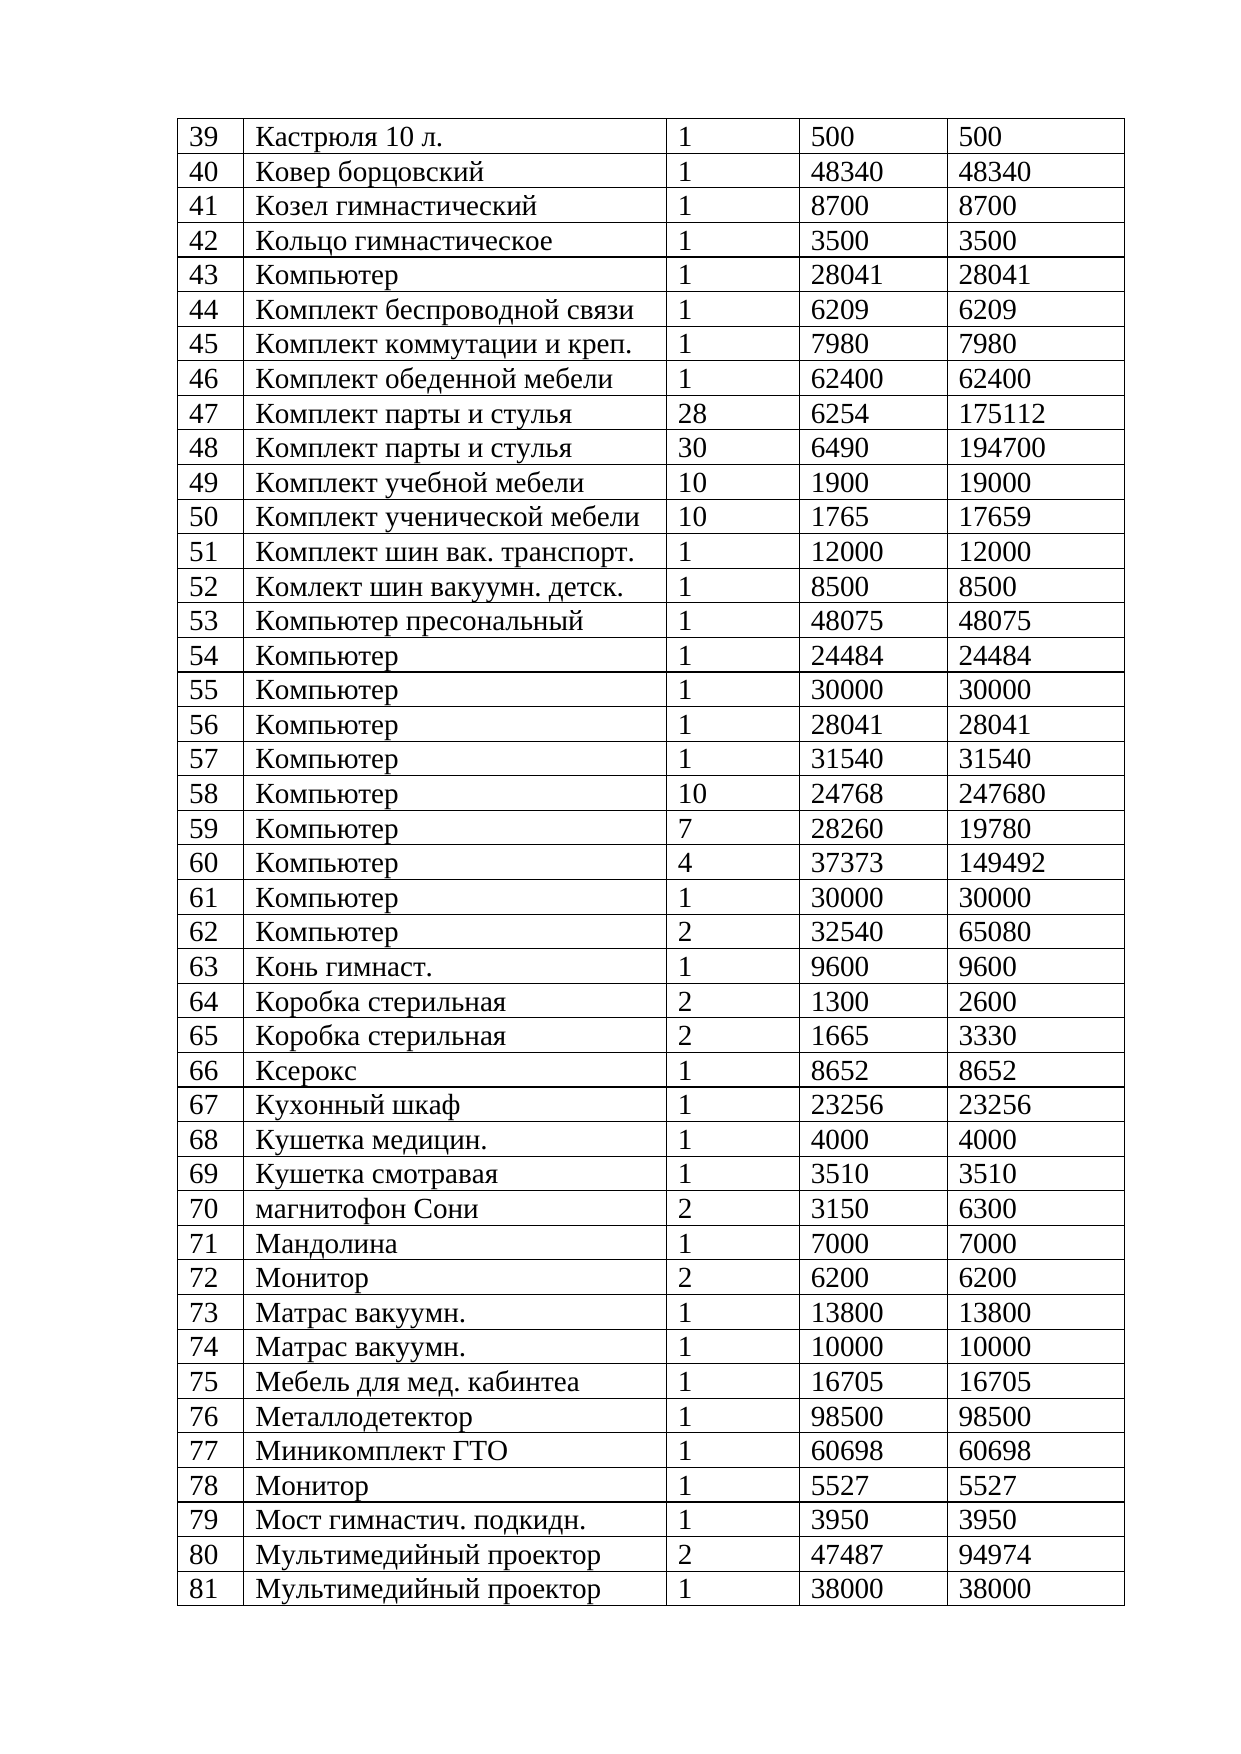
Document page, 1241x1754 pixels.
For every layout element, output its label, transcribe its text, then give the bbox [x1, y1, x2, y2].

table_cell 7 [667, 811, 799, 844]
table_cell 1 [667, 1295, 799, 1328]
table_cell Комплект шин вак. транспорт. [244, 534, 666, 568]
table_cell 5527 [948, 1468, 1124, 1501]
table_cell 73 [178, 1295, 243, 1328]
table_cell 54 [178, 638, 243, 671]
table_cell Коробка стерильная [244, 1018, 666, 1052]
table_cell 247680 [948, 776, 1124, 810]
table_cell Мебель для мед. кабинтеа [244, 1364, 666, 1398]
table_cell 48340 [800, 154, 947, 187]
table_cell 48075 [948, 603, 1124, 637]
table_cell Компьютер [244, 707, 666, 741]
table_cell 8500 [800, 569, 947, 602]
table_cell 1 [667, 1157, 799, 1190]
table_cell 60 [178, 845, 243, 879]
table_cell 48 [178, 430, 243, 464]
table_cell 94974 [948, 1537, 1124, 1571]
table_cell 175112 [948, 396, 1124, 429]
table_cell 1 [667, 1503, 799, 1536]
table_cell 1300 [800, 984, 947, 1017]
table_cell Комплект ученической мебели [244, 500, 666, 533]
table_cell 12000 [800, 534, 947, 568]
table_cell 2 [667, 1537, 799, 1571]
table_cell 78 [178, 1468, 243, 1501]
table_cell Матрас вакуумн. [244, 1295, 666, 1328]
table_cell 10000 [948, 1330, 1124, 1363]
table_cell 38000 [800, 1572, 947, 1605]
table_cell 8652 [948, 1053, 1124, 1086]
table_cell 51 [178, 534, 243, 568]
table_cell магнитофон Сони [244, 1191, 666, 1225]
table_cell 1 [667, 569, 799, 602]
table_cell 69 [178, 1157, 243, 1190]
table_cell 8700 [800, 188, 947, 222]
table_cell 16705 [800, 1364, 947, 1398]
table_cell Металлодетектор [244, 1399, 666, 1432]
table_cell 1 [667, 292, 799, 326]
table_cell 500 [800, 119, 947, 153]
table_cell 67 [178, 1088, 243, 1121]
table_cell 55 [178, 673, 243, 706]
table_cell 5527 [800, 1468, 947, 1501]
table_cell 64 [178, 984, 243, 1017]
table_cell Комплект обеденной мебели [244, 361, 666, 395]
table_cell 52 [178, 569, 243, 602]
table_cell 19780 [948, 811, 1124, 844]
table_cell 6209 [948, 292, 1124, 326]
table_cell 80 [178, 1537, 243, 1571]
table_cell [244, 1572, 666, 1605]
table_cell 3510 [948, 1157, 1124, 1190]
table_cell Мост гимнастич. подкидн. [244, 1503, 666, 1536]
table_cell 28 [667, 396, 799, 429]
table_cell 28041 [948, 707, 1124, 741]
table_cell 60698 [800, 1433, 947, 1467]
table_cell 23256 [800, 1088, 947, 1121]
table_cell 48340 [948, 154, 1124, 187]
table_cell 24484 [800, 638, 947, 671]
table_cell 76 [178, 1399, 243, 1432]
table_cell Комплект коммутации и креп. [244, 327, 666, 360]
table_cell 2 [667, 1260, 799, 1294]
table_cell 28041 [948, 258, 1124, 291]
table_cell 1 [667, 603, 799, 637]
table_cell Комплект парты и стулья [244, 396, 666, 429]
table_cell 1 [667, 673, 799, 706]
table_cell 7980 [948, 327, 1124, 360]
table_cell 30000 [948, 880, 1124, 913]
table_cell 59 [178, 811, 243, 844]
table_cell 1 [667, 534, 799, 568]
table_cell 16705 [948, 1364, 1124, 1398]
table_cell Мандолина [244, 1226, 666, 1259]
table_cell 1 [667, 1433, 799, 1467]
table_cell 1 [667, 361, 799, 395]
table_cell Кастрюля 10 л. [244, 119, 666, 153]
table_cell 2 [667, 984, 799, 1017]
table_cell 81 [178, 1572, 243, 1605]
table_cell 58 [178, 776, 243, 810]
table_cell 4000 [948, 1122, 1124, 1156]
table_cell 7000 [800, 1226, 947, 1259]
table_cell 40 [178, 154, 243, 187]
table_cell 6200 [800, 1260, 947, 1294]
table_cell Компьютер [244, 673, 666, 706]
table_cell 1 [667, 1226, 799, 1259]
table_cell 70 [178, 1191, 243, 1225]
table_cell 1 [667, 1122, 799, 1156]
table_cell 2 [667, 915, 799, 948]
table_cell 10 [667, 465, 799, 498]
table_cell 6300 [948, 1191, 1124, 1225]
table_cell 4 [667, 845, 799, 879]
table_cell 77 [178, 1433, 243, 1467]
table_cell 1665 [800, 1018, 947, 1052]
table_cell Комплект парты и стулья [244, 430, 666, 464]
table_cell 65080 [948, 915, 1124, 948]
table_cell 3500 [948, 223, 1124, 256]
table_cell 47 [178, 396, 243, 429]
table_cell Ковер борцовский [244, 154, 666, 187]
table_cell 66 [178, 1053, 243, 1086]
table_cell 1 [667, 880, 799, 913]
table_cell 45 [178, 327, 243, 360]
table_cell 23256 [948, 1088, 1124, 1121]
table_cell 1 [667, 707, 799, 741]
table_cell 7000 [948, 1226, 1124, 1259]
table_cell Компьютер [244, 638, 666, 671]
table_cell 13800 [948, 1295, 1124, 1328]
table_cell 1 [667, 1088, 799, 1121]
table_cell Кушетка смотравая [244, 1157, 666, 1190]
table_cell 30000 [948, 673, 1124, 706]
table_cell 72 [178, 1260, 243, 1294]
table_cell 65 [178, 1018, 243, 1052]
table_cell Компьютер [244, 776, 666, 810]
table_cell 1 [667, 154, 799, 187]
table_cell 24484 [948, 638, 1124, 671]
table_cell Кушетка медицин. [244, 1122, 666, 1156]
table_cell 68 [178, 1122, 243, 1156]
table_cell 10 [667, 500, 799, 533]
table_cell 98500 [948, 1399, 1124, 1432]
table_cell Монитор [244, 1260, 666, 1294]
table_cell Компьютер [244, 811, 666, 844]
table_cell 41 [178, 188, 243, 222]
table_cell Козел гимнастический [244, 188, 666, 222]
table_cell 37373 [800, 845, 947, 879]
table_cell 38000 [948, 1572, 1124, 1605]
table_cell 62 [178, 915, 243, 948]
table_cell 61 [178, 880, 243, 913]
table_cell 3510 [800, 1157, 947, 1190]
table_cell 1 [667, 1399, 799, 1432]
table_cell 1 [667, 327, 799, 360]
table_cell 149492 [948, 845, 1124, 879]
table_cell 1 [667, 949, 799, 983]
table_cell 31540 [948, 742, 1124, 775]
table_cell 1 [667, 1572, 799, 1605]
table_cell Конь гимнаст. [244, 949, 666, 983]
table_cell 8500 [948, 569, 1124, 602]
table_cell 9600 [948, 949, 1124, 983]
table_cell 8652 [800, 1053, 947, 1086]
table_cell 44 [178, 292, 243, 326]
table_cell Компьютер [244, 915, 666, 948]
table_cell 62400 [800, 361, 947, 395]
table_cell 17659 [948, 500, 1124, 533]
table_cell 1 [667, 1468, 799, 1501]
table_cell 1765 [800, 500, 947, 533]
table_cell 39 [178, 119, 243, 153]
table_cell 3150 [800, 1191, 947, 1225]
table_cell 79 [178, 1503, 243, 1536]
table_cell Кольцо гимнастическое [244, 223, 666, 256]
table_cell Мультимедийный проектор [244, 1537, 666, 1571]
table_cell 6254 [800, 396, 947, 429]
table_cell 1 [667, 258, 799, 291]
table_cell 8700 [948, 188, 1124, 222]
table_cell 6209 [800, 292, 947, 326]
table_cell 31540 [800, 742, 947, 775]
table_cell 6200 [948, 1260, 1124, 1294]
table_cell Комплект беспроводной связи [244, 292, 666, 326]
table_cell 98500 [800, 1399, 947, 1432]
table_cell 10000 [800, 1330, 947, 1363]
table_cell 28260 [800, 811, 947, 844]
table_cell Матрас вакуумн. [244, 1330, 666, 1363]
table_cell 1 [667, 223, 799, 256]
table_cell 9600 [800, 949, 947, 983]
table_cell Комлект шин вакуумн. детск. [244, 569, 666, 602]
table_cell Коробка стерильная [244, 984, 666, 1017]
table_cell Ксерокс [244, 1053, 666, 1086]
table_cell 74 [178, 1330, 243, 1363]
table_cell 19000 [948, 465, 1124, 498]
table_cell 3330 [948, 1018, 1124, 1052]
table_cell 30000 [800, 673, 947, 706]
table_cell Миникомплект ГТО [244, 1433, 666, 1467]
table_cell 3500 [800, 223, 947, 256]
table_cell 28041 [800, 707, 947, 741]
table_cell 62400 [948, 361, 1124, 395]
table_cell 75 [178, 1364, 243, 1398]
table_cell 46 [178, 361, 243, 395]
table_cell 1 [667, 638, 799, 671]
table_cell 71 [178, 1226, 243, 1259]
table_cell 1 [667, 1330, 799, 1363]
table_cell 24768 [800, 776, 947, 810]
table_cell 500 [948, 119, 1124, 153]
table_cell 194700 [948, 430, 1124, 464]
table_cell 10 [667, 776, 799, 810]
table_cell 1900 [800, 465, 947, 498]
table_cell Компьютер [244, 258, 666, 291]
table_cell 2 [667, 1018, 799, 1052]
table_cell 48075 [800, 603, 947, 637]
table_cell 1 [667, 1053, 799, 1086]
table_cell Комплект учебной мебели [244, 465, 666, 498]
table_cell 1 [667, 119, 799, 153]
table_cell Компьютер [244, 880, 666, 913]
table_cell 42 [178, 223, 243, 256]
table_cell 32540 [800, 915, 947, 948]
table_cell 3950 [800, 1503, 947, 1536]
table_cell Кухонный шкаф [244, 1088, 666, 1121]
table_cell Монитор [244, 1468, 666, 1501]
table_cell 30000 [800, 880, 947, 913]
table_cell 30 [667, 430, 799, 464]
table_cell 49 [178, 465, 243, 498]
table_cell 2600 [948, 984, 1124, 1017]
table_cell 13800 [800, 1295, 947, 1328]
table_cell 3950 [948, 1503, 1124, 1536]
table_cell 1 [667, 1364, 799, 1398]
table_cell 6490 [800, 430, 947, 464]
table_cell 1 [667, 742, 799, 775]
table_cell 12000 [948, 534, 1124, 568]
table_cell Компьютер [244, 742, 666, 775]
table_cell 47487 [800, 1537, 947, 1571]
table_cell 60698 [948, 1433, 1124, 1467]
table_cell 53 [178, 603, 243, 637]
table_cell 7980 [800, 327, 947, 360]
table_cell 50 [178, 500, 243, 533]
table_cell 63 [178, 949, 243, 983]
table_cell Компьютер пресональный [244, 603, 666, 637]
table_cell 28041 [800, 258, 947, 291]
table_cell 2 [667, 1191, 799, 1225]
table_cell 57 [178, 742, 243, 775]
table_cell Компьютер [244, 845, 666, 879]
table_cell 4000 [800, 1122, 947, 1156]
table_cell 1 [667, 188, 799, 222]
table_cell 43 [178, 258, 243, 291]
table_cell 56 [178, 707, 243, 741]
